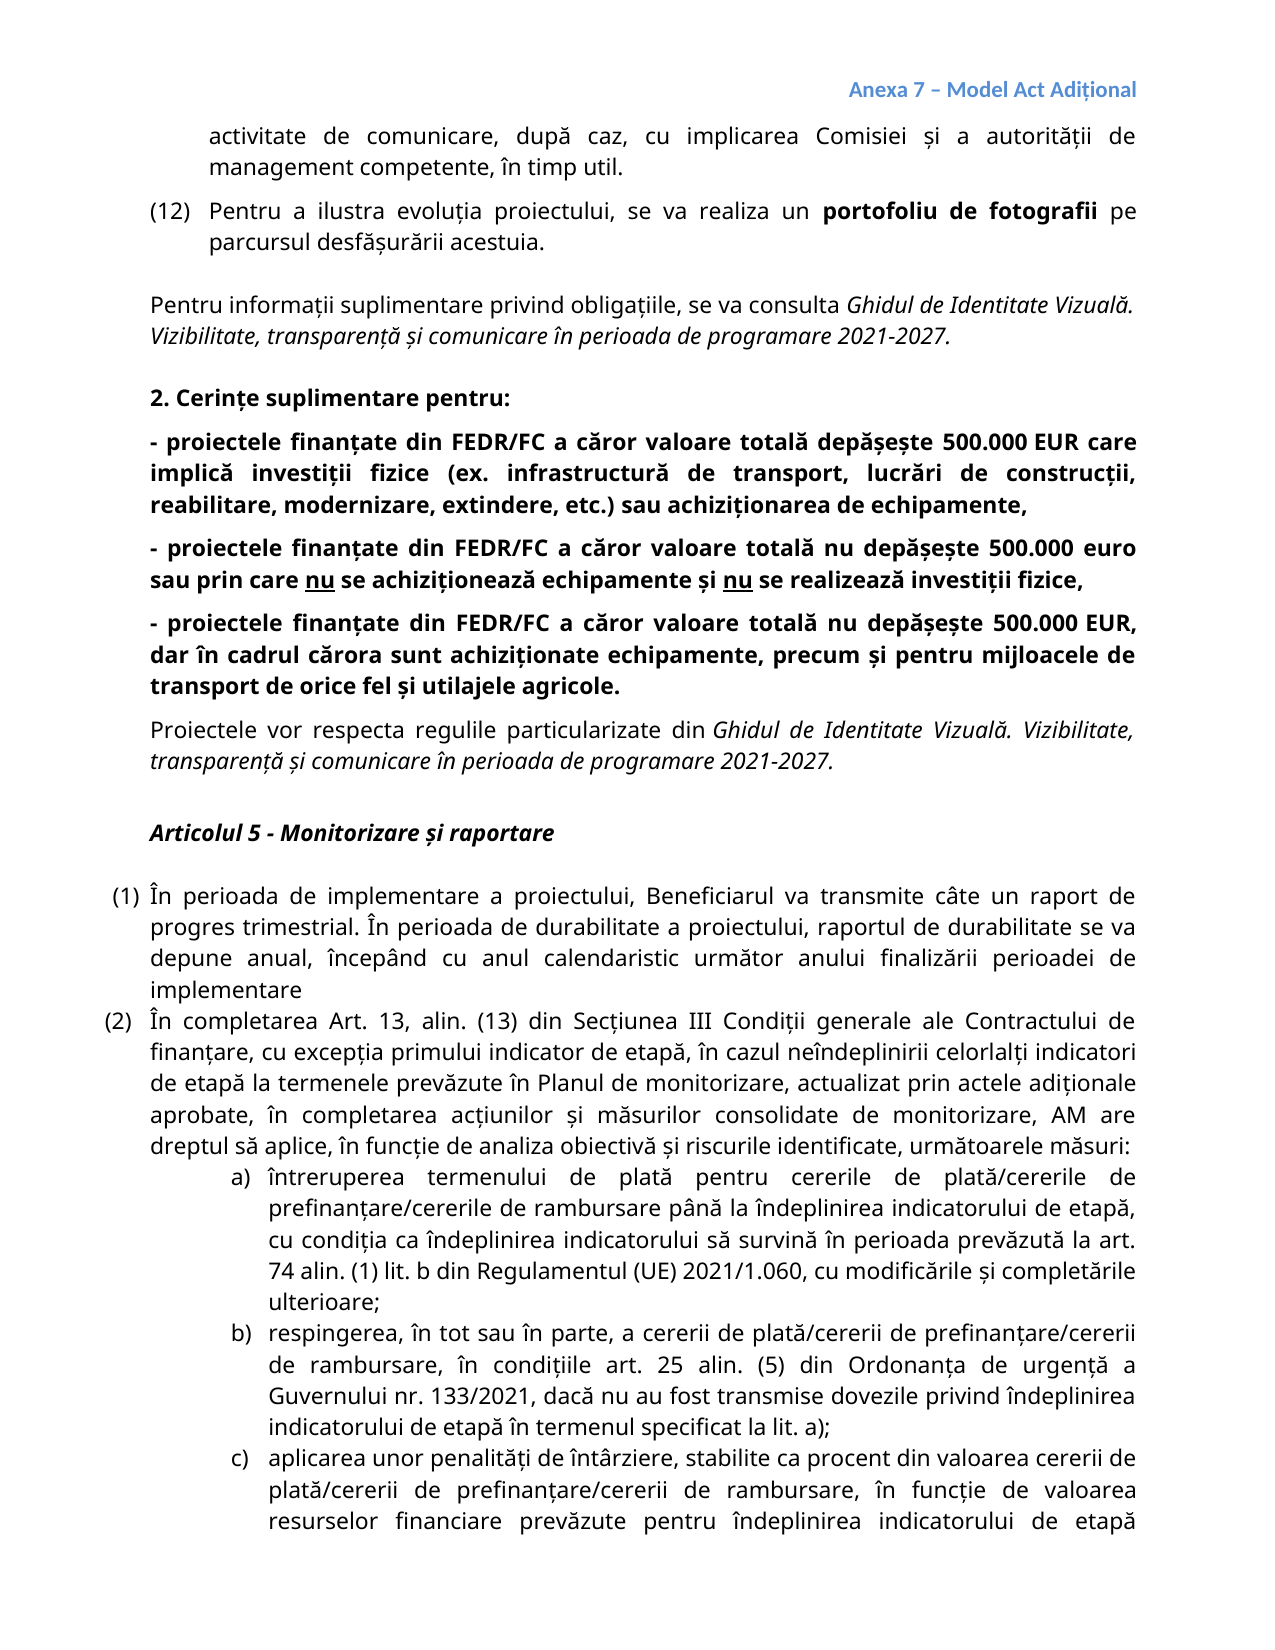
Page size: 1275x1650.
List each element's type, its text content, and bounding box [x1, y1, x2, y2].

text Proiectele vor respecta regulile particularizate din Ghidul de Identitate Vizuală. Vizibilitate, transparență și comunicare în perioada de programare 2021-2027. [150, 713, 1137, 776]
text - proiectele finanțate din FEDR/FC a căror valoare totală depășește 500.000 EUR care implică investiții fizice (ex. infrastructură de transport, lucrări de construcții, reabilitare, modernizare, extindere, etc.) sau achiziționarea de echipamente, [150, 426, 1137, 520]
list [231, 1442, 1137, 1536]
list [150, 120, 1137, 182]
text - proiectele finanțate din FEDR/FC a căror valoare totală nu depășește 500.000 EUR, dar în cadrul cărora sunt achiziționate echipamente, precum și pentru mijloacele de transport de orice fel și utilajele agricole. [150, 607, 1137, 701]
text Pentru informații suplimentare privind obligațiile, se va consulta Ghidul de Identitate Vizuală. Vizibilitate, transparență și comunicare în perioada de programare 2021-2027. [150, 288, 1137, 351]
text 2. Cerințe suplimentare pentru: [150, 382, 1137, 413]
list Pentru a ilustra evoluția proiectului, se va realiza un portofoliu de fotografii pe parcursul desfășurării acestuia. [150, 195, 1137, 257]
list În perioada de implementare a proiectului, Beneficiarul va transmite câte un raport de progres trimestrial. În perioada de durabilitate a proiectului, raportul de durabilitate se va depune anual, începând cu anul calendaristic următor anului finalizării perioadei de implementare [112, 880, 1137, 1005]
list întreruperea termenului de plată pentru cererile de plată/cererile de prefinanţare/cererile de rambursare până la îndeplinirea indicatorului de etapă, cu condiţia ca îndeplinirea indicatorului să survină în perioada prevăzută la art. 74 alin. (1) lit. b din Regulamentul (UE) 2021/1.060, cu modificările şi completările ulterioare; [231, 1161, 1137, 1317]
text - proiectele finanțate din FEDR/FC a căror valoare totală nu depășește 500.000 euro sau prin care nu se achiziționează echipamente și nu se realizează investiții fizice, [150, 532, 1137, 595]
list În completarea Art. 13, alin. (13) din Secțiunea III Condiții generale ale Contractului de finanțare, cu excepţia primului indicator de etapă, în cazul neîndeplinirii celorlalţi indicatori de etapă la termenele prevăzute în Planul de monitorizare, actualizat prin actele adiţionale aprobate, în completarea acţiunilor şi măsurilor consolidate de monitorizare, AM are dreptul să aplice, în funcţie de analiza obiectivă şi riscurile identificate, următoarele măsuri: [104, 1005, 1137, 1161]
list respingerea, în tot sau în parte, a cererii de plată/cererii de prefinanţare/cererii de rambursare, în condiţiile art. 25 alin. (5) din Ordonanţa de urgenţă a Guvernului nr. 133/2021, dacă nu au fost transmise dovezile privind îndeplinirea indicatorului de etapă în termenul specificat la lit. a); [231, 1317, 1137, 1442]
text Articolul 5 - Monitorizare şi raportare [150, 817, 1137, 848]
